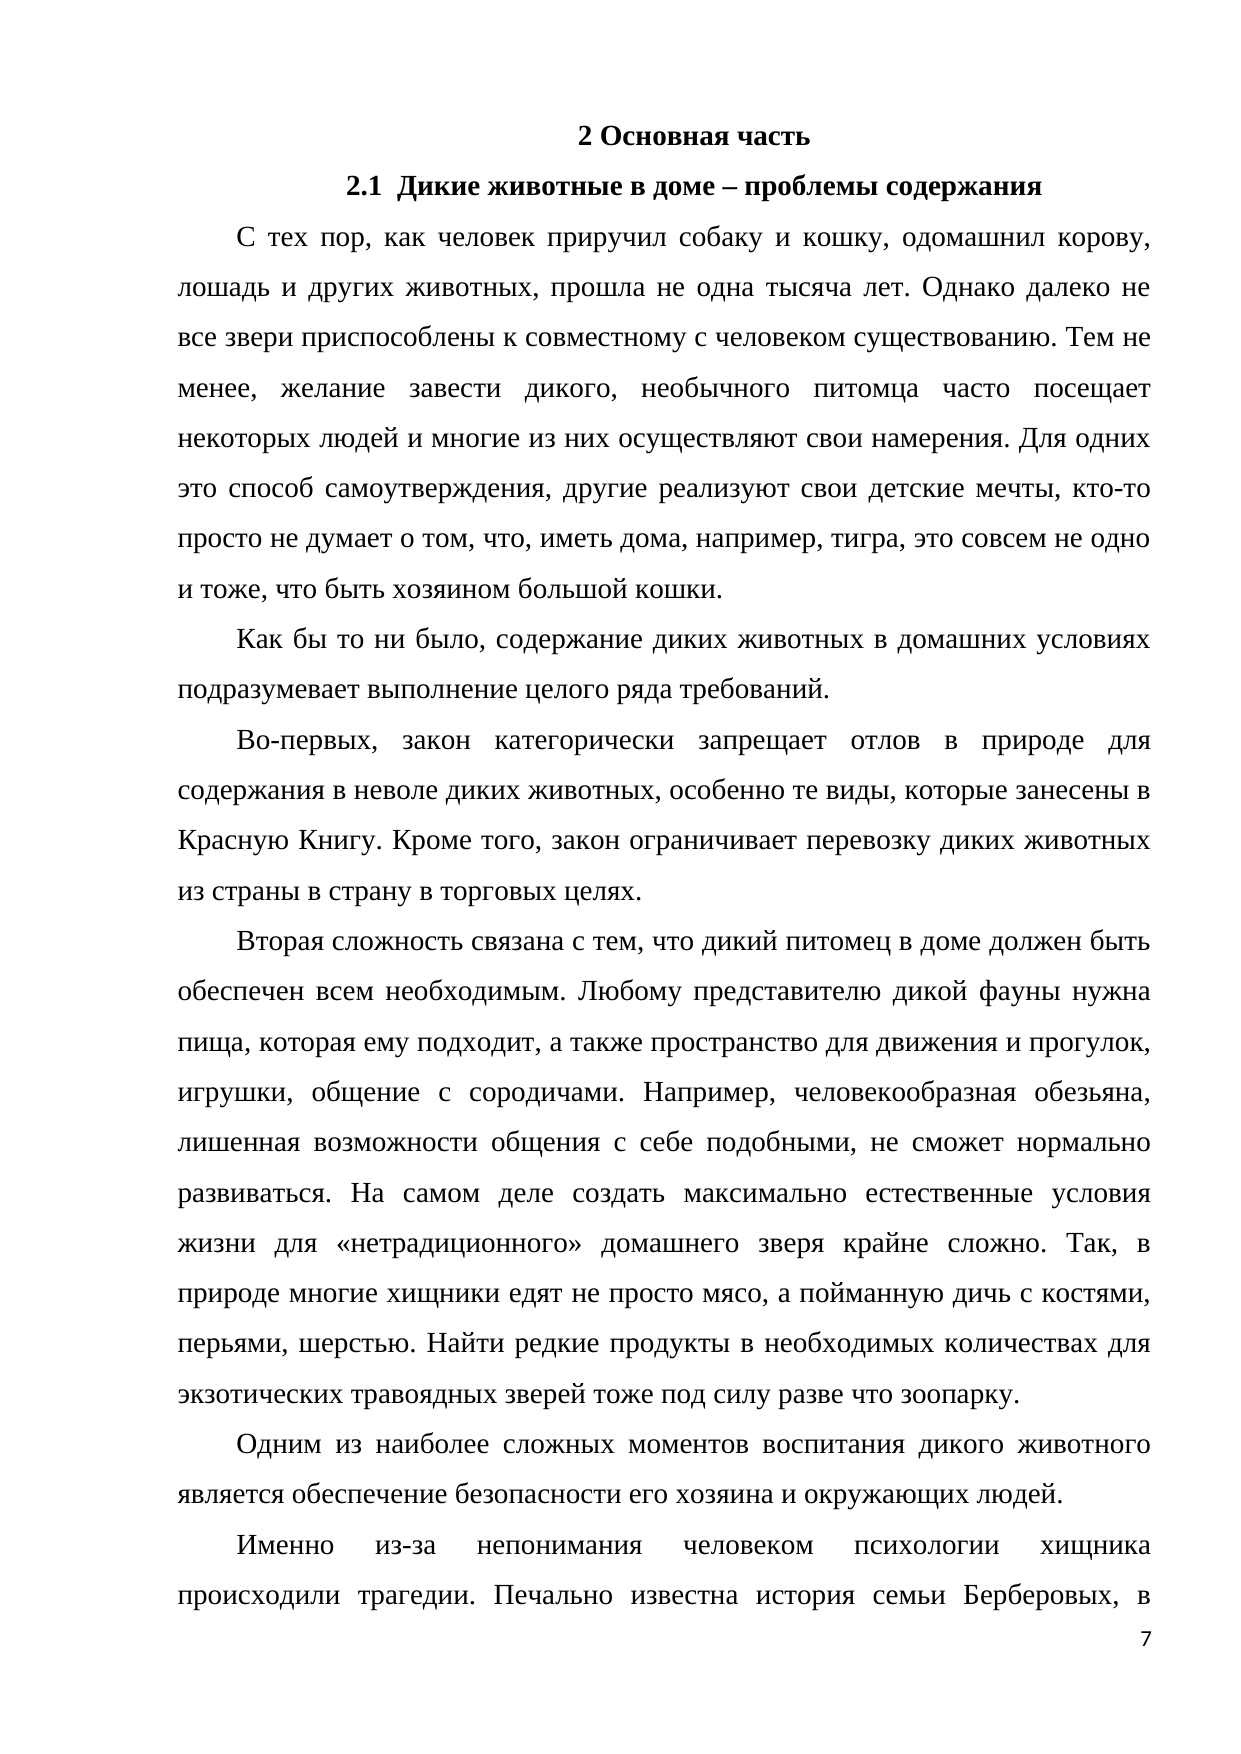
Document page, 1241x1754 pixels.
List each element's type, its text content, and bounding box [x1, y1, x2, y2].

text Одним из наиболее сложных моментов воспитания дикого животного является обеспечение безопасности его хозяина и окружающих людей. [177, 1426, 1152, 1510]
text С тех пор, как человек приручил собаку и кошку, одомашнил корову, лошадь и других животных, прошла не одна тысяча лет. Однако далеко не все звери приспособлены к совместному с человеком существованию. Тем не менее, желание завести дикого, необычного питомца часто посещает некоторых людей и многие из них осуществляют свои намерения. Для одних это способ самоутверждения, другие реализуют свои детские мечты, кто-то просто не думает о том, что, иметь дома, например, тигра, это совсем не одно и тоже, что быть хозяином большой кошки. [177, 219, 1152, 604]
text Как бы то ни было, содержание диких животных в домашних условиях подразумевает выполнение целого ряда требований. [177, 621, 1152, 705]
text Во-первых, закон категорически запрещает отлов в природе для содержания в неволе диких животных, особенно те виды, которые занесены в Красную Книгу. Кроме того, закон ограничивает перевозку диких животных из страны в страну в торговых целях. [177, 722, 1152, 906]
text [177, 1527, 1152, 1611]
text 2 Основная часть [177, 118, 1152, 152]
text 2.1 Дикие животные в доме – проблемы содержания [177, 168, 1152, 202]
text Вторая сложность связана с тем, что дикий питомец в доме должен быть обеспечен всем необходимым. Любому представителю дикой фауны нужна пища, которая ему подходит, а также пространство для движения и прогулок, игрушки, общение с сородичами. Например, человекообразная обезьяна, лишенная возможности общения с себе подобными, не сможет нормально развиваться. На самом деле создать максимально естественные условия жизни для «нетрадиционного» домашнего зверя крайне сложно. Так, в природе многие хищники едят не просто мясо, а пойманную дичь с костями, перьями, шерстью. Найти редкие продукты в необходимых количествах для экзотических травоядных зверей тоже под силу разве что зоопарку. [177, 923, 1152, 1409]
